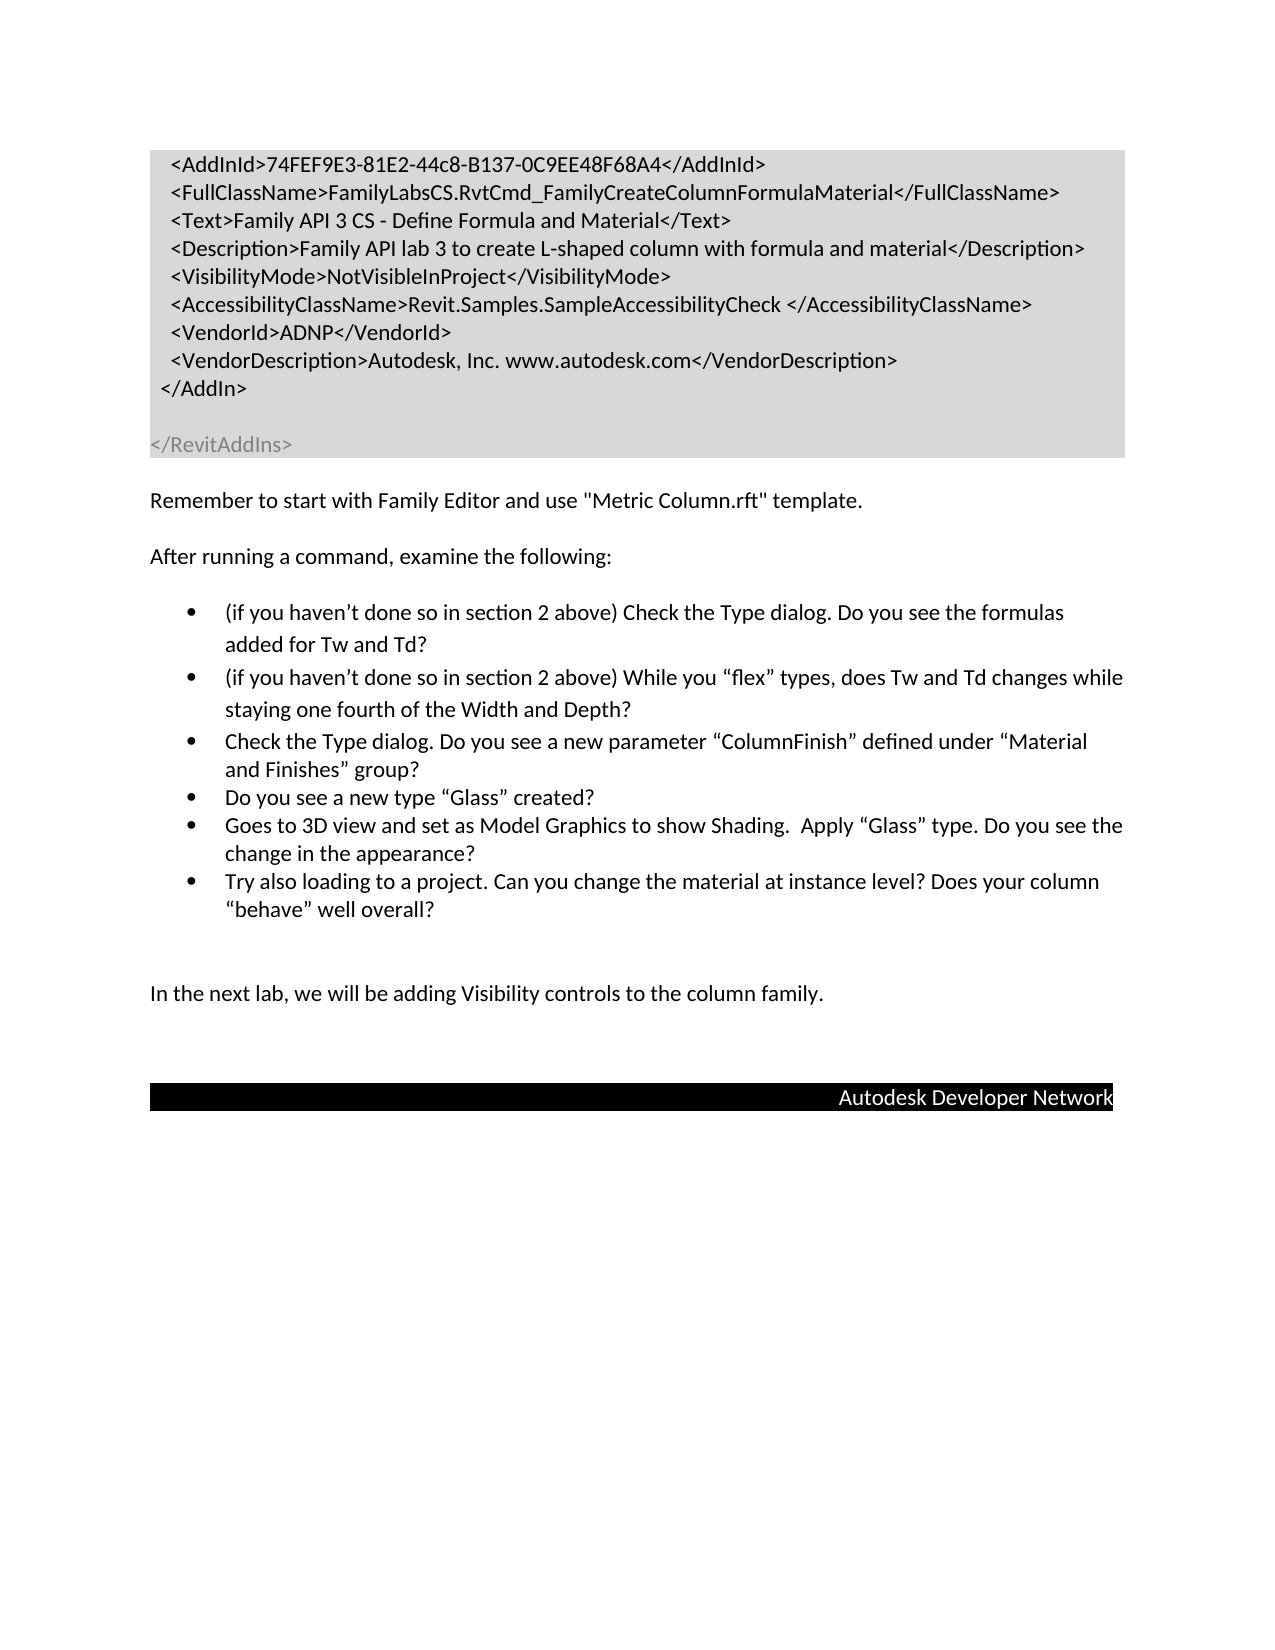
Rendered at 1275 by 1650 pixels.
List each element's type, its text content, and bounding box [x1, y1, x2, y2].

text After running a command, examine the following: [150, 542, 1125, 570]
text <AccessibilityClassName>Revit.Samples.SampleAccessibilityCheck </AccessibilityClassName> [150, 290, 1125, 318]
text <VendorDescription>Autodesk, Inc. www.autodesk.com</VendorDescription> [150, 346, 1125, 374]
list (if you haven’t done so in section 2 above) While you “flex” types, does Tw and Td changes while staying one fourth of the Width and Depth? [187, 663, 1125, 723]
text <VisibilityMode>NotVisibleInProject</VisibilityMode> [150, 262, 1125, 290]
text <VendorId>ADNP</VendorId> [150, 318, 1125, 346]
text <FullClassName>FamilyLabsCS.RvtCmd_FamilyCreateColumnFormulaMaterial</FullClassName> [150, 178, 1125, 206]
text In the next lab, we will be adding Visibility controls to the column family. [150, 979, 1125, 1007]
list Goes to 3D view and set as Model Graphics to show Shading. Apply “Glass” type. Do you see the change in the appearance? [187, 811, 1125, 867]
text <AddInId>74FEF9E3-81E2-44c8-B137-0C9EE48F68A4</AddInId> [150, 150, 1125, 178]
text </RevitAddIns> [150, 430, 1125, 458]
text <Text>Family API 3 CS - Define Formula and Material</Text> [150, 206, 1125, 234]
text </AddIn> [150, 374, 1125, 402]
text Autodesk Developer Network [150, 1083, 1113, 1111]
text Remember to start with Family Editor and use "Metric Column.rft" template. [150, 486, 1125, 514]
list (if you haven’t done so in section 2 above) Check the Type dialog. Do you see the formulas added for Tw and Td? [187, 598, 1125, 658]
list Check the Type dialog. Do you see a new parameter “ColumnFinish” defined under “Material and Finishes” group? [187, 727, 1125, 783]
list Do you see a new type “Glass” created? [187, 783, 1125, 811]
text <Description>Family API lab 3 to create L-shaped column with formula and material</Description> [150, 234, 1125, 262]
list Try also loading to a project. Can you change the material at instance level? Does your column “behave” well overall? [187, 867, 1125, 923]
